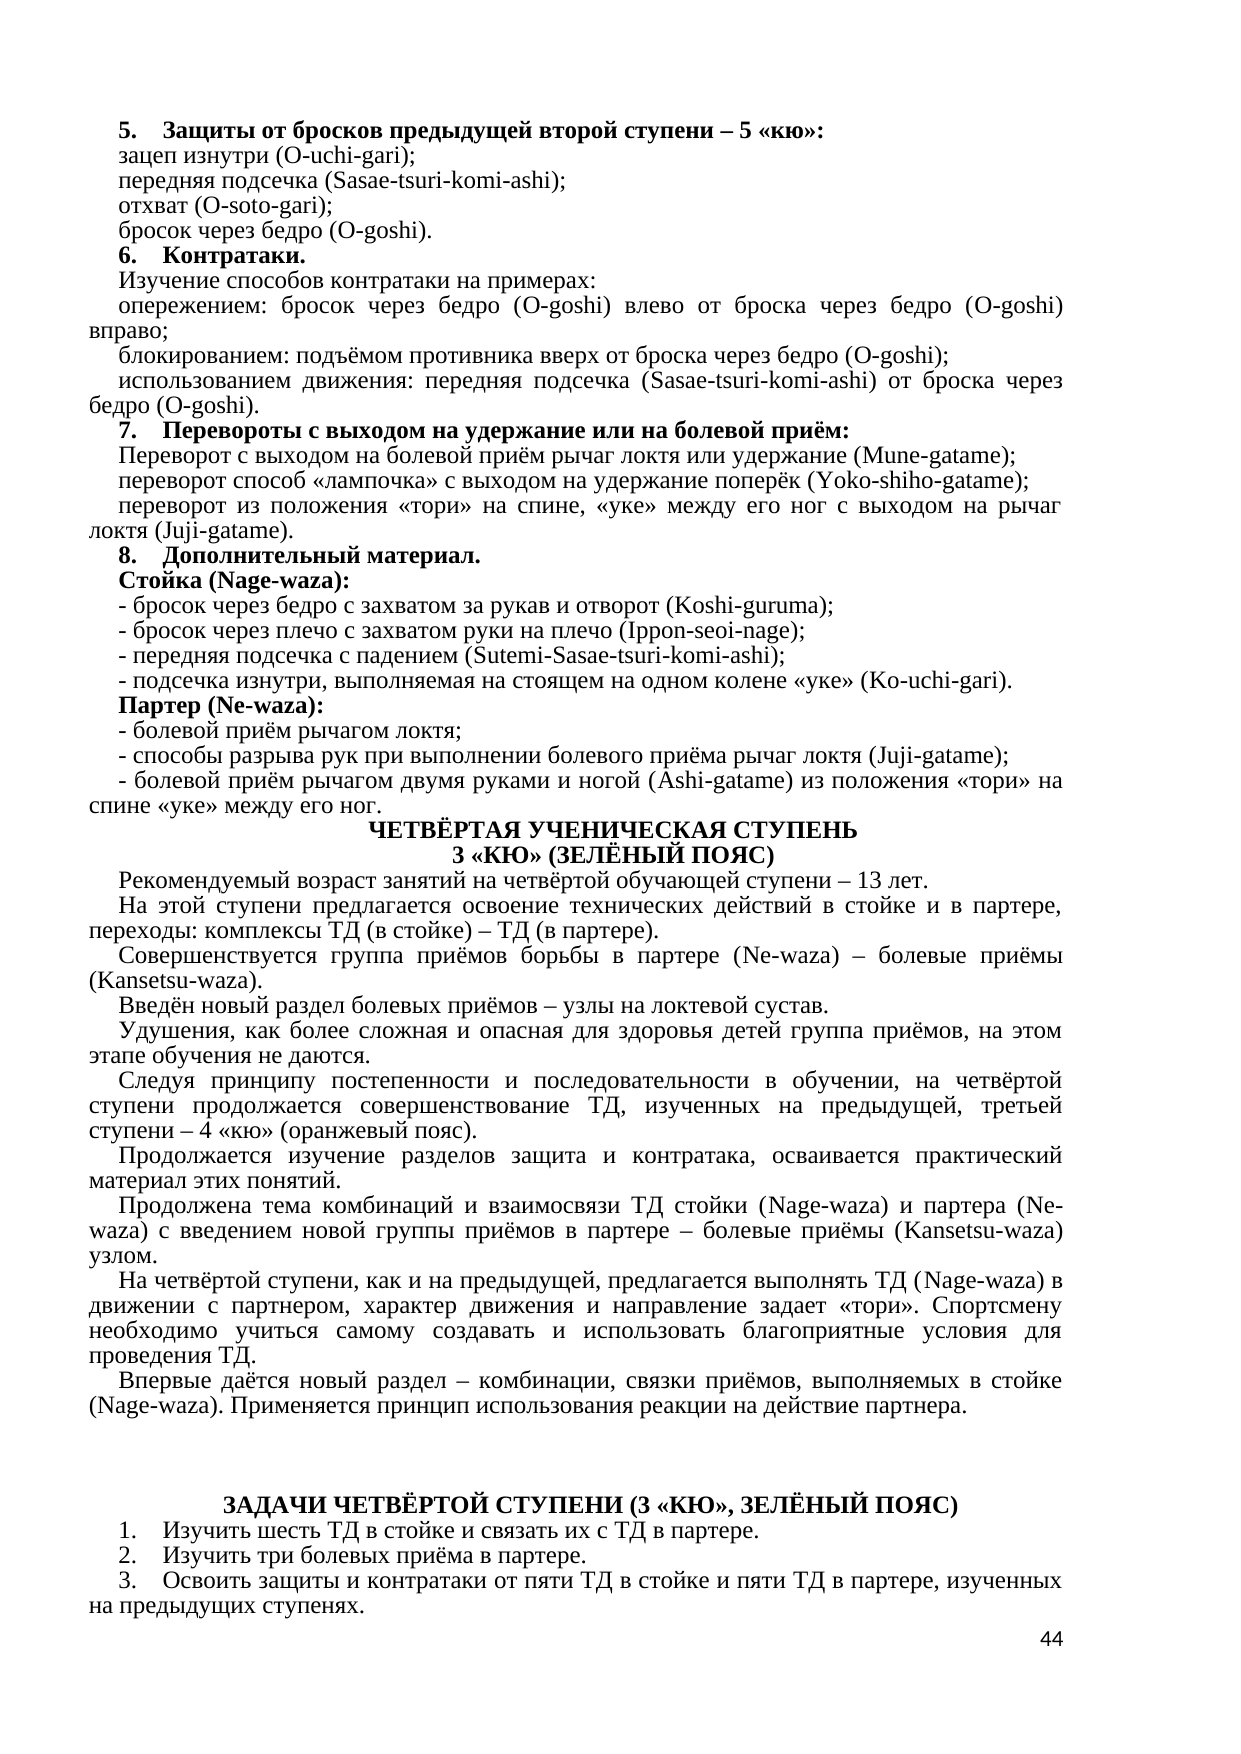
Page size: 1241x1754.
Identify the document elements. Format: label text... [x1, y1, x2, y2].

text Совершенствуется группа приёмов борьбы в партере (Ne-waza) – болевые приёмы (Kansetsu-waza). [88, 943, 1063, 993]
text - болевой приём рычагом локтя; [88, 718, 1063, 743]
text Введён новый раздел болевых приёмов – узлы на локтевой сустав. [88, 993, 1063, 1018]
text - подсечка изнутри, выполняемая на стоящем на одном колене «уке» (Ko-uchi-gari). [88, 668, 1063, 693]
text 3 «КЮ» (ЗЕЛЁНЫЙ ПОЯС) [163, 843, 1063, 868]
text Стойка (Nage-waza): [88, 568, 1063, 593]
text Рекомендуемый возраст занятий на четвёртой обучающей ступени – 13 лет. [88, 868, 1063, 893]
list переворот способ «лампочка» с выходом на удержание поперёк (Yoko-shiho-gatame); [88, 468, 1063, 493]
text Продолжена тема комбинаций и взаимосвязи ТД стойки (Nage-waza) и партера (Ne-waza) с введением новой группы приёмов в партере – болевые приёмы (Kansetsu-waza) узлом. [88, 1193, 1063, 1268]
text - бросок через плечо с захватом руки на плечо (Ippon-seoi-nage); [88, 618, 1063, 643]
list блокированием: подъёмом противника вверх от броска через бедро (O-goshi); [88, 343, 1063, 368]
text - передняя подсечка с падением (Sutemi-Sasae-tsuri-komi-ashi); [88, 643, 1063, 668]
list зацеп изнутри (O-uchi-gari); [88, 143, 1063, 168]
text Партер (Ne-waza): [88, 693, 1063, 718]
text Впервые даётся новый раздел – комбинации, связки приёмов, выполняемых в стойке (Nage-waza). Применяется принцип использования реакции на действие партнера. [88, 1368, 1063, 1418]
list Перевороты с выходом на удержание или на болевой приём: [88, 418, 1063, 443]
text - бросок через бедро с захватом за рукав и отворот (Koshi-guruma); [88, 593, 1063, 618]
list Дополнительный материал. [88, 543, 1063, 568]
text ЧЕТВЁРТАЯ УЧЕНИЧЕСКАЯ СТУПЕНЬ [163, 818, 1063, 843]
list Защиты от бросков предыдущей второй ступени – 5 «кю»: [88, 118, 1063, 143]
list использованием движения: передняя подсечка (Sasae-tsuri-komi-ashi) от броска через бедро (O-goshi). [88, 368, 1063, 418]
list Изучить шесть ТД в стойке и связать их с ТД в партере. [88, 1518, 1063, 1543]
list передняя подсечка (Sasae-tsuri-komi-ashi); [88, 168, 1063, 193]
text На четвёртой ступени, как и на предыдущей, предлагается выполнять ТД (Nage-waza) в движении с партнером, характер движения и направление задает «тори». Спортсмену необходимо учиться самому создавать и использовать благоприятные условия для проведения ТД. [88, 1268, 1063, 1368]
list опережением: бросок через бедро (O-goshi) влево от броска через бедро (O-goshi) вправо; [88, 293, 1063, 343]
list Переворот с выходом на болевой приём рычаг локтя или удержание (Mune-gatame); [88, 443, 1063, 468]
list переворот из положения «тори» на спине, «уке» между его ног с выходом на рычаг локтя (Juji-gatame). [88, 493, 1063, 543]
list бросок через бедро (O-goshi). [88, 218, 1063, 243]
text - способы разрыва рук при выполнении болевого приёма рычаг локтя (Juji-gatame); [88, 743, 1063, 768]
list отхват (O-soto-gari); [88, 193, 1063, 218]
list Освоить защиты и контратаки от пяти ТД в стойке и пяти ТД в партере, изученных на предыдущих ступенях. [88, 1568, 1063, 1618]
list Изучить три болевых приёма в партере. [88, 1543, 1063, 1568]
text На этой ступени предлагается освоение технических действий в стойке и в партере, переходы: комплексы ТД (в стойке) – ТД (в партере). [88, 893, 1063, 943]
text ЗАДАЧИ ЧЕТВЁРТОЙ СТУПЕНИ (3 «КЮ», ЗЕЛЁНЫЙ ПОЯС) [118, 1493, 1063, 1518]
text - болевой приём рычагом двумя руками и ногой (Ashi-gatame) из положения «тори» на спине «уке» между его ног. [88, 768, 1063, 818]
text Продолжается изучение разделов защита и контратака, осваивается практический материал этих понятий. [88, 1143, 1063, 1193]
list Контратаки. [88, 243, 1063, 268]
text Удушения, как более сложная и опасная для здоровья детей группа приёмов, на этом этапе обучения не даются. [88, 1018, 1063, 1068]
text Следуя принципу постепенности и последовательности в обучении, на четвёртой ступени продолжается совершенствование ТД, изученных на предыдущей, третьей ступени – 4 «кю» (оранжевый пояс). [88, 1068, 1063, 1143]
list Изучение способов контратаки на примерах: [88, 268, 1063, 293]
